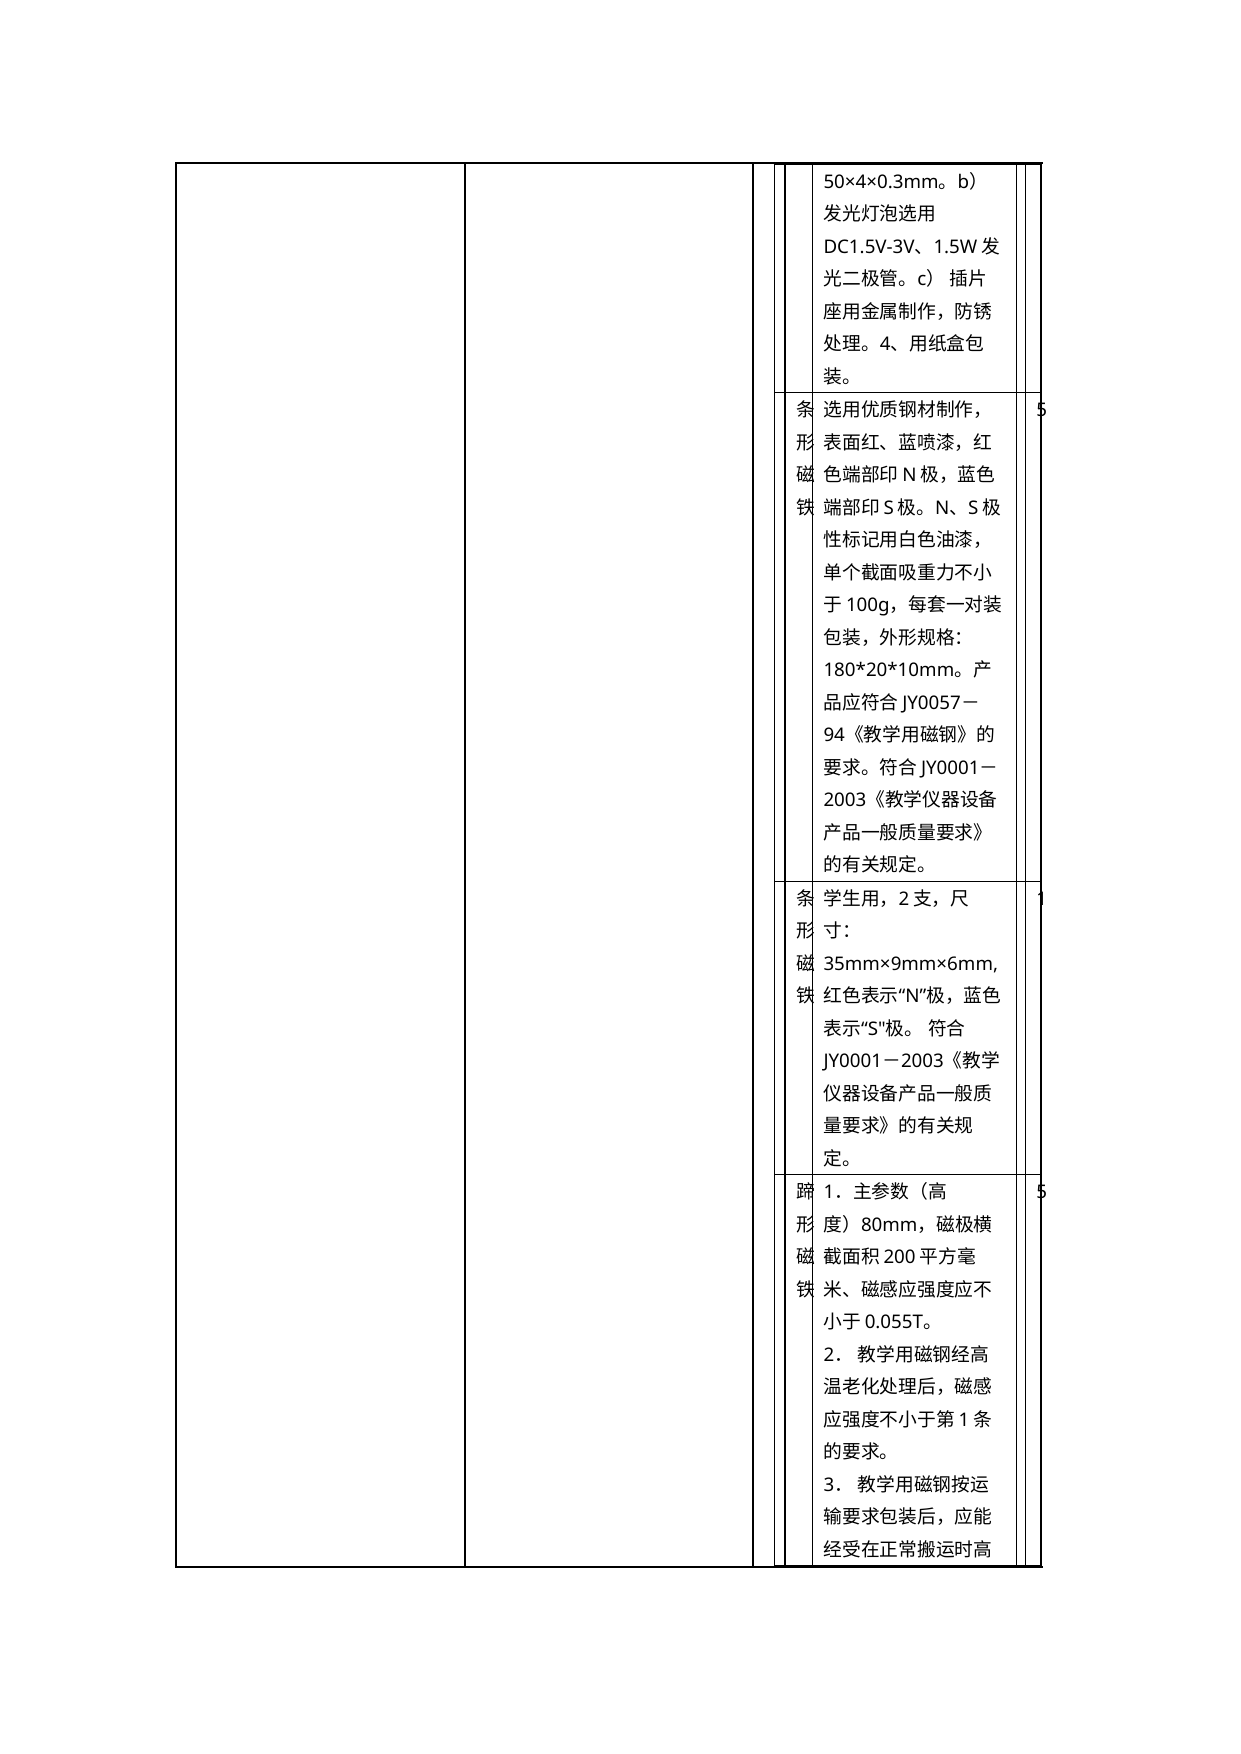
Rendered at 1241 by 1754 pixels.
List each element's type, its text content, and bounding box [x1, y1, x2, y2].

table_cell [1026, 165, 1040, 392]
table_cell [1017, 393, 1025, 881]
table_cell [1026, 882, 1040, 1174]
table_cell [1017, 165, 1025, 392]
table_cell 1 [177, 164, 464, 1566]
table_cell [786, 1175, 812, 1565]
table_cell [775, 882, 784, 1174]
table_cell [786, 882, 812, 1174]
table_cell [786, 165, 812, 392]
table_cell [775, 165, 784, 392]
table_cell [1017, 1175, 1025, 1565]
table_cell [466, 164, 752, 1566]
table_cell [813, 165, 1016, 392]
table_cell [1026, 393, 1040, 881]
table_cell [1017, 882, 1025, 1174]
table_cell [775, 393, 784, 881]
table_cell [813, 393, 1016, 881]
table_cell [775, 1175, 784, 1565]
table_cell [786, 393, 812, 881]
table_cell [1026, 1175, 1040, 1565]
table_cell [754, 164, 774, 1566]
table_cell [813, 882, 1016, 1174]
table_cell [813, 1175, 1016, 1565]
